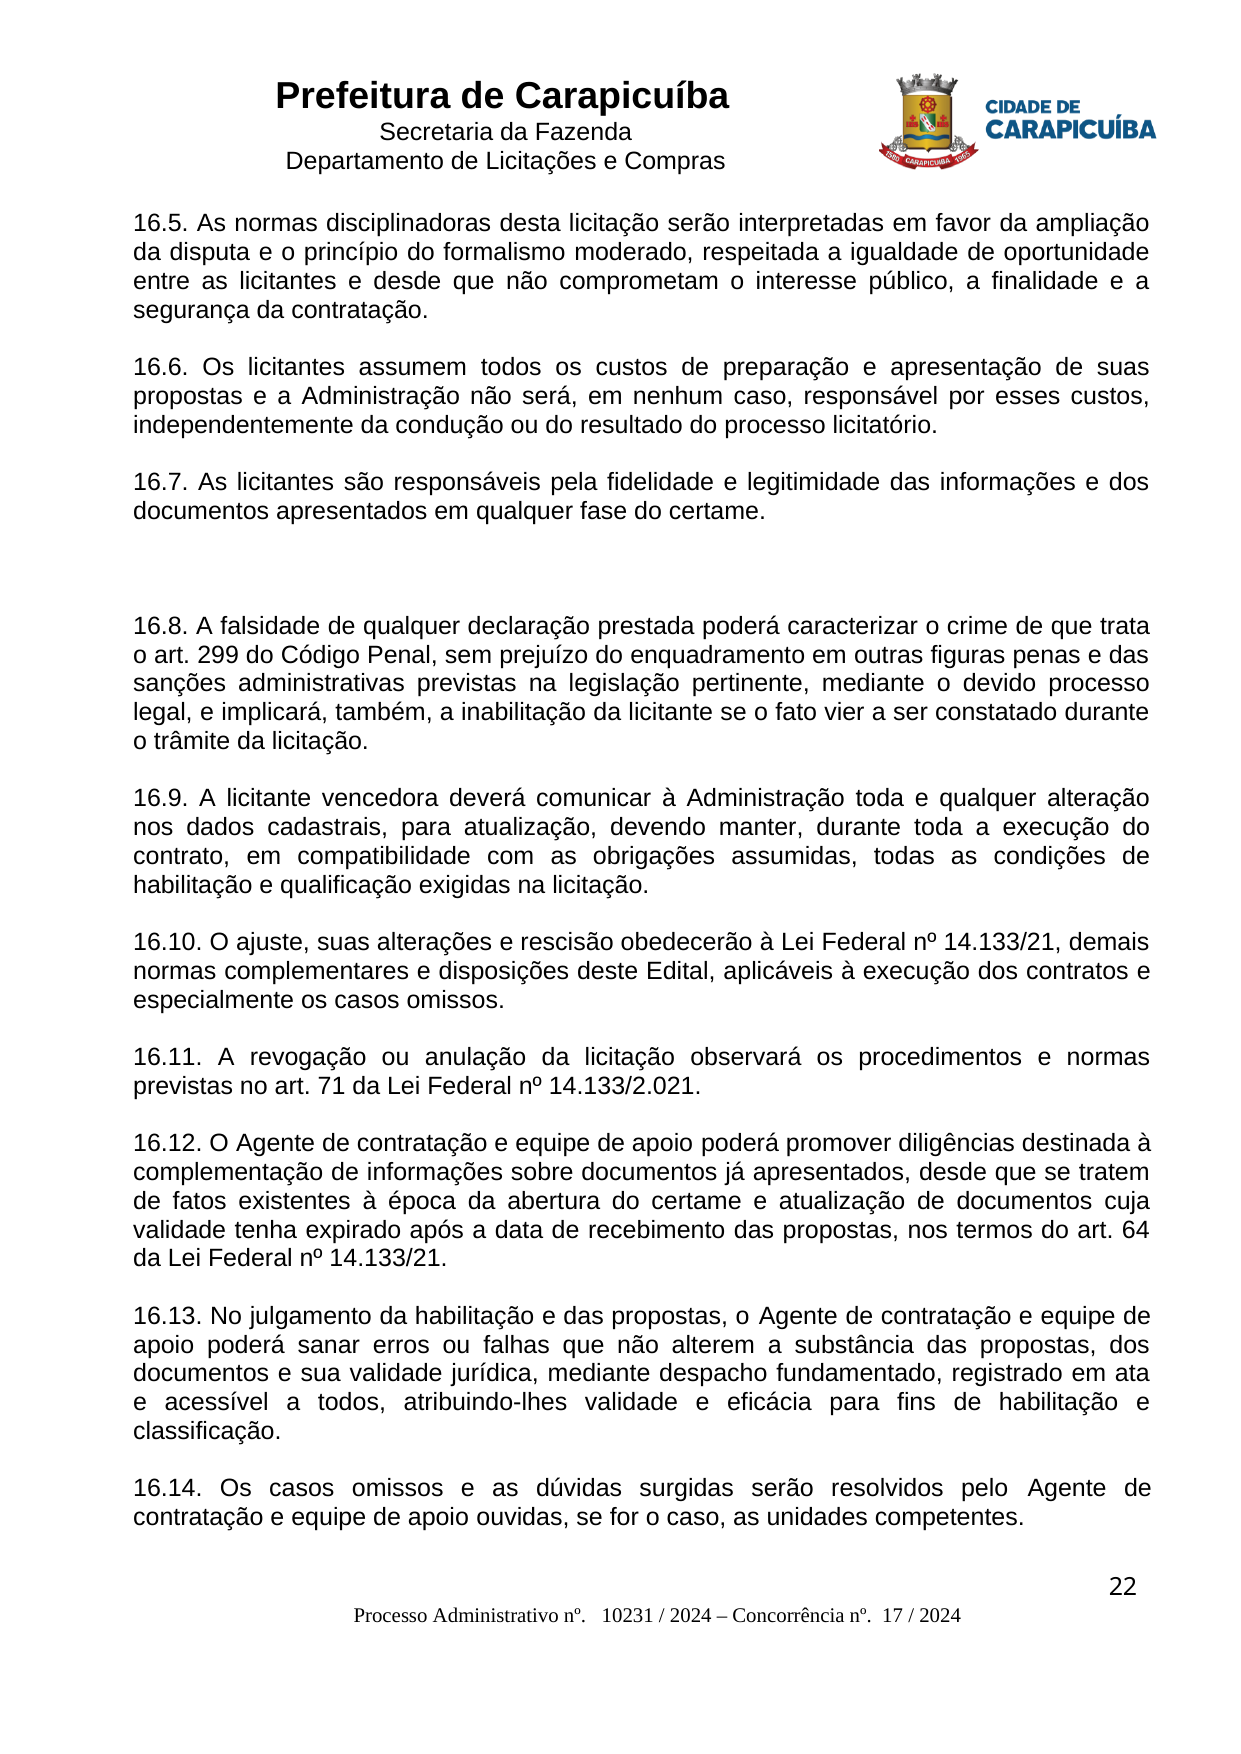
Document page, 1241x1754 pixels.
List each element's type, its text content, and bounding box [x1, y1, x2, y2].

text 16.14. Os casos omissos e as dúvidas surgidas serão resolvidos pelo Agente de contratação e equipe de apoio ouvidas, se for o caso, as unidades competentes. [133, 1473, 1152, 1531]
text 16.5. As normas disciplinadoras desta licitação serão interpretadas em favor da ampliação da disputa e o princípio do formalismo moderado, respeitada a igualdade de oportunidade entre as licitantes e desde que não comprometam o interesse público, a finalidade e a segurança da contratação. [133, 208, 1152, 323]
text 16.6. Os licitantes assumem todos os custos de preparação e apresentação de suas propostas e a Administração não será, em nenhum caso, responsável por esses custos, independentemente da condução ou do resultado do processo licitatório. [133, 352, 1152, 438]
text 16.13. No julgamento da habilitação e das propostas, o Agente de contratação e equipe de apoio poderá sanar erros ou falhas que não alterem a substância das propostas, dos documentos e sua validade jurídica, mediante despacho fundamentado, registrado em ata e acessível a todos, atribuindo-lhes validade e eficácia para fins de habilitação e classificação. [133, 1301, 1152, 1445]
text 16.8. A falsidade de qualquer declaração prestada poderá caracterizar o crime de que trata o art. 299 do Código Penal, sem prejuízo do enquadramento em outras figuras penas e das sanções administrativas previstas na legislação pertinente, mediante o devido processo legal, e implicará, também, a inabilitação da licitante se o fato vier a ser constatado durante o trâmite da licitação. [133, 611, 1152, 755]
picture [877, 65, 1159, 172]
text 16.9. A licitante vencedora deverá comunicar à Administração toda e qualquer alteração nos dados cadastrais, para atualização, devendo manter, durante toda a execução do contrato, em compatibilidade com as obrigações assumidas, todas as condições de habilitação e qualificação exigidas na licitação. [133, 783, 1152, 898]
text 16.11. A revogação ou anulação da licitação observará os procedimentos e normas previstas no art. 71 da Lei Federal nº 14.133/2.021. [133, 1042, 1152, 1100]
text 16.12. O Agente de contratação e equipe de apoio poderá promover diligências destinada à complementação de informações sobre documentos já apresentados, desde que se tratem de fatos existentes à época da abertura do certame e atualização de documentos cuja validade tenha expirado após a data de recebimento das propostas, nos termos do art. 64 da Lei Federal nº 14.133/21. [133, 1128, 1152, 1272]
text 16.10. O ajuste, suas alterações e rescisão obedecerão à Lei Federal nº 14.133/21, demais normas complementares e disposições deste Edital, aplicáveis à execução dos contratos e especialmente os casos omissos. [133, 927, 1152, 1013]
text 16.7. As licitantes são responsáveis pela fidelidade e legitimidade das informações e dos documentos apresentados em qualquer fase do certame. [133, 467, 1152, 525]
